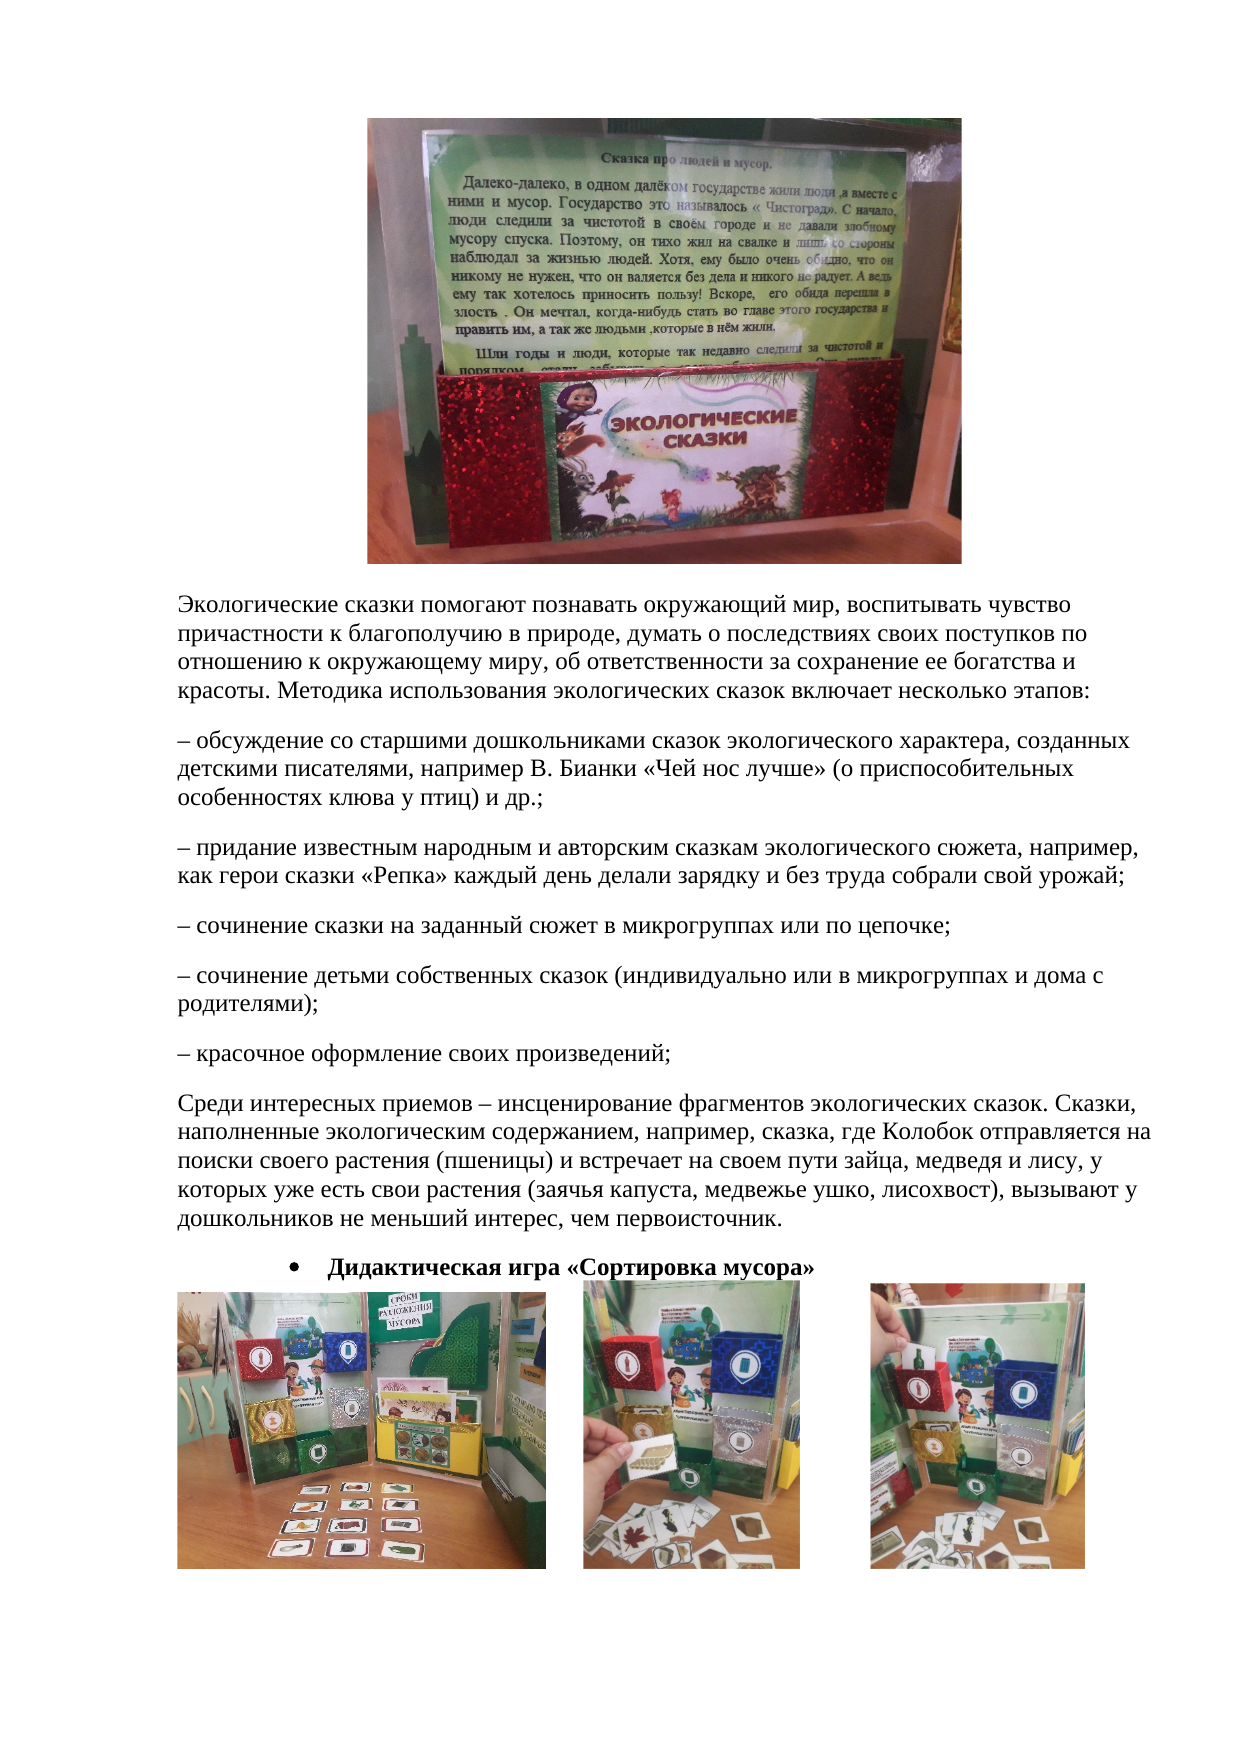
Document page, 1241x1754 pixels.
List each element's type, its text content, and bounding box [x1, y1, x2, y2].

text – сочинение сказки на заданный сюжет в микрогруппах или по цепочке; [177, 910, 1152, 939]
list Дидактическая игра «Сортировка мусора» [290, 1252, 1152, 1281]
text – придание известным народным и авторским сказкам экологического сюжета, например, как герои сказки «Репка» каждый день делали зарядку и без труда собрали свой урожай; [177, 832, 1152, 889]
text – красочное оформление своих произведений; [177, 1038, 1152, 1067]
picture [871, 1284, 1085, 1568]
picture [367, 118, 962, 564]
text Среди интересных приемов – инсценирование фрагментов экологических сказок. Сказки, наполненные экологическим содержанием, например, сказка, где Колобок отправляется на поиски своего растения (пшеницы) и встречает на своем пути зайца, медведя и лису, у которых уже есть свои растения (заячья капуста, медвежье ушко, лисохвост), вызывают у дошкольников не меньший интерес, чем первоисточник. [177, 1088, 1152, 1231]
picture [584, 1281, 800, 1568]
text – сочинение детьми собственных сказок (индивидуально или в микрогруппах и дома с родителями); [177, 960, 1152, 1017]
text Экологические сказки помогают познавать окружающий мир, воспитывать чувство причастности к благополучию в природе, думать о последствиях своих поступков по отношению к окружающему миру, об ответственности за сохранение ее богатства и красоты. Методика использования экологических сказок включает несколько этапов: [177, 589, 1152, 704]
picture [177, 1292, 546, 1569]
text – обсуждение со старшими дошкольниками сказок экологического характера, созданных детскими писателями, например В. Бианки «Чей нос лучше» (о приспособительных особенностях клюва у птиц) и др.; [177, 725, 1152, 811]
